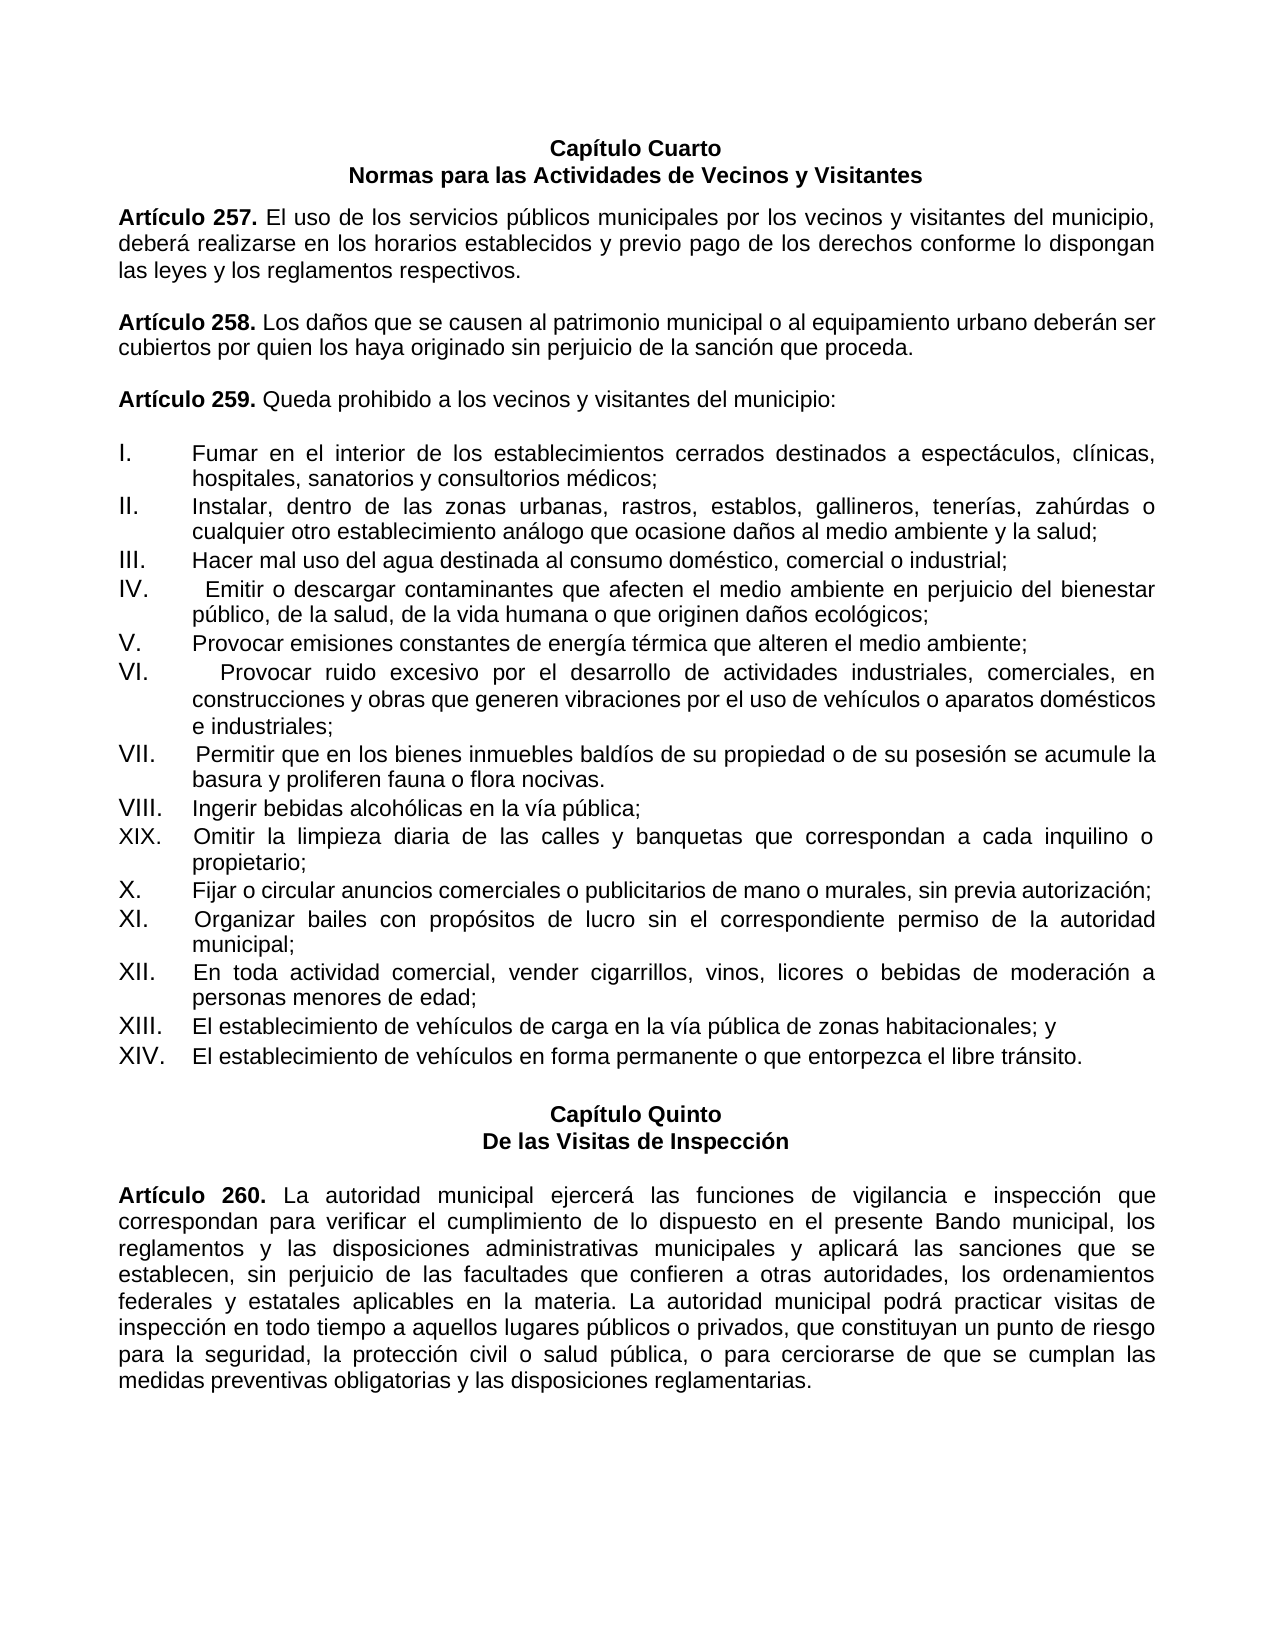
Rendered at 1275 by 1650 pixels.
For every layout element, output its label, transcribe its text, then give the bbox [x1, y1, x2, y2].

text XII. En toda actividad comercial, vender cigarrillos, vinos, licores o bebidas de moderación a personas menores de edad; [118, 960, 1156, 1010]
text Artículo 260. La autoridad municipal ejercerá las funciones de vigilancia e inspección que correspondan para verificar el cumplimiento de lo dispuesto en el presente Bando municipal, los reglamentos y las disposiciones administrativas municipales y aplicará las sanciones que se establecen, sin perjuicio de las facultades que confieren a otras autoridades, los ordenamientos federales y estatales aplicables en la materia. La autoridad municipal podrá practicar visitas de inspección en todo tiempo a aquellos lugares públicos o privados, que constituyan un punto de riesgo para la seguridad, la protección civil o salud pública, o para cerciorarse de que se cumplan las medidas preventivas obligatorias y las disposiciones reglamentarias. [118, 1182, 1156, 1393]
text VIII. Ingerir bebidas alcohólicas en la vía pública; [118, 793, 645, 822]
text XIII. El establecimiento de vehículos de carga en la vía pública de zonas habitacionales; y [118, 1011, 1061, 1040]
text Capítulo Quinto [546, 1101, 725, 1127]
text Artículo 257. El uso de los servicios públicos municipales por los vecinos y visitantes del municipio, deberá realizarse en los horarios establecidos y previo pago de los derechos conforme lo dispongan las leyes y los reglamentos respectivos. [118, 204, 1156, 283]
text Capítulo Cuarto [546, 134, 725, 161]
text I. Fumar en el interior de los establecimientos cerrados destinados a espectáculos, clínicas, hospitales, sanatorios y consultorios médicos; [118, 441, 1155, 491]
text II. Instalar, dentro de las zonas urbanas, rastros, establos, gallineros, tenerías, zahúrdas o cualquier otro establecimiento análogo que ocasione daños al medio ambiente y la salud; [118, 494, 1155, 544]
text IV. Emitir o descargar contaminantes que afecten el medio ambiente en perjuicio del bienestar público, de la salud, de la vida humana o que originen daños ecológicos; [118, 577, 1155, 627]
text XI. Organizar bailes con propósitos de lucro sin el correspondiente permiso de la autoridad municipal; [118, 907, 1156, 957]
text Normas para las Actividades de Vecinos y Visitantes [344, 162, 926, 188]
text XIV. El establecimiento de vehículos en forma permanente o que entorpezca el libre tránsito. [118, 1041, 1087, 1070]
text III. Hacer mal uso del agua destinada al consumo doméstico, comercial o industrial; [118, 545, 1012, 574]
text Artículo 259. Queda prohibido a los vecinos y visitantes del municipio: [118, 386, 840, 413]
text V. Provocar emisiones constantes de energía térmica que alteren el medio ambiente; [118, 628, 1032, 657]
text X. Fijar o circular anuncios comerciales o publicitarios de mano o murales, sin previa autorización; [118, 876, 1156, 904]
text VII. Permitir que en los bienes inmuebles baldíos de su propiedad o de su posesión se acumule la basura y proliferen fauna o flora nocivas. [118, 742, 1156, 792]
text Artículo 258. Los daños que se causen al patrimonio municipal o al equipamiento urbano deberán ser cubiertos por quien los haya originado sin perjuicio de la sanción que proceda. [118, 310, 1156, 360]
text De las Visitas de Inspección [478, 1128, 793, 1154]
text VI. Provocar ruido excesivo por el desarrollo de actividades industriales, comerciales, en construcciones y obras que generen vibraciones por el uso de vehículos o aparatos domésticos e industriales; [118, 657, 1156, 739]
text XIX. Omitir la limpieza diaria de las calles y banquetas que correspondan a cada inquilino o propietario; [118, 823, 1155, 876]
